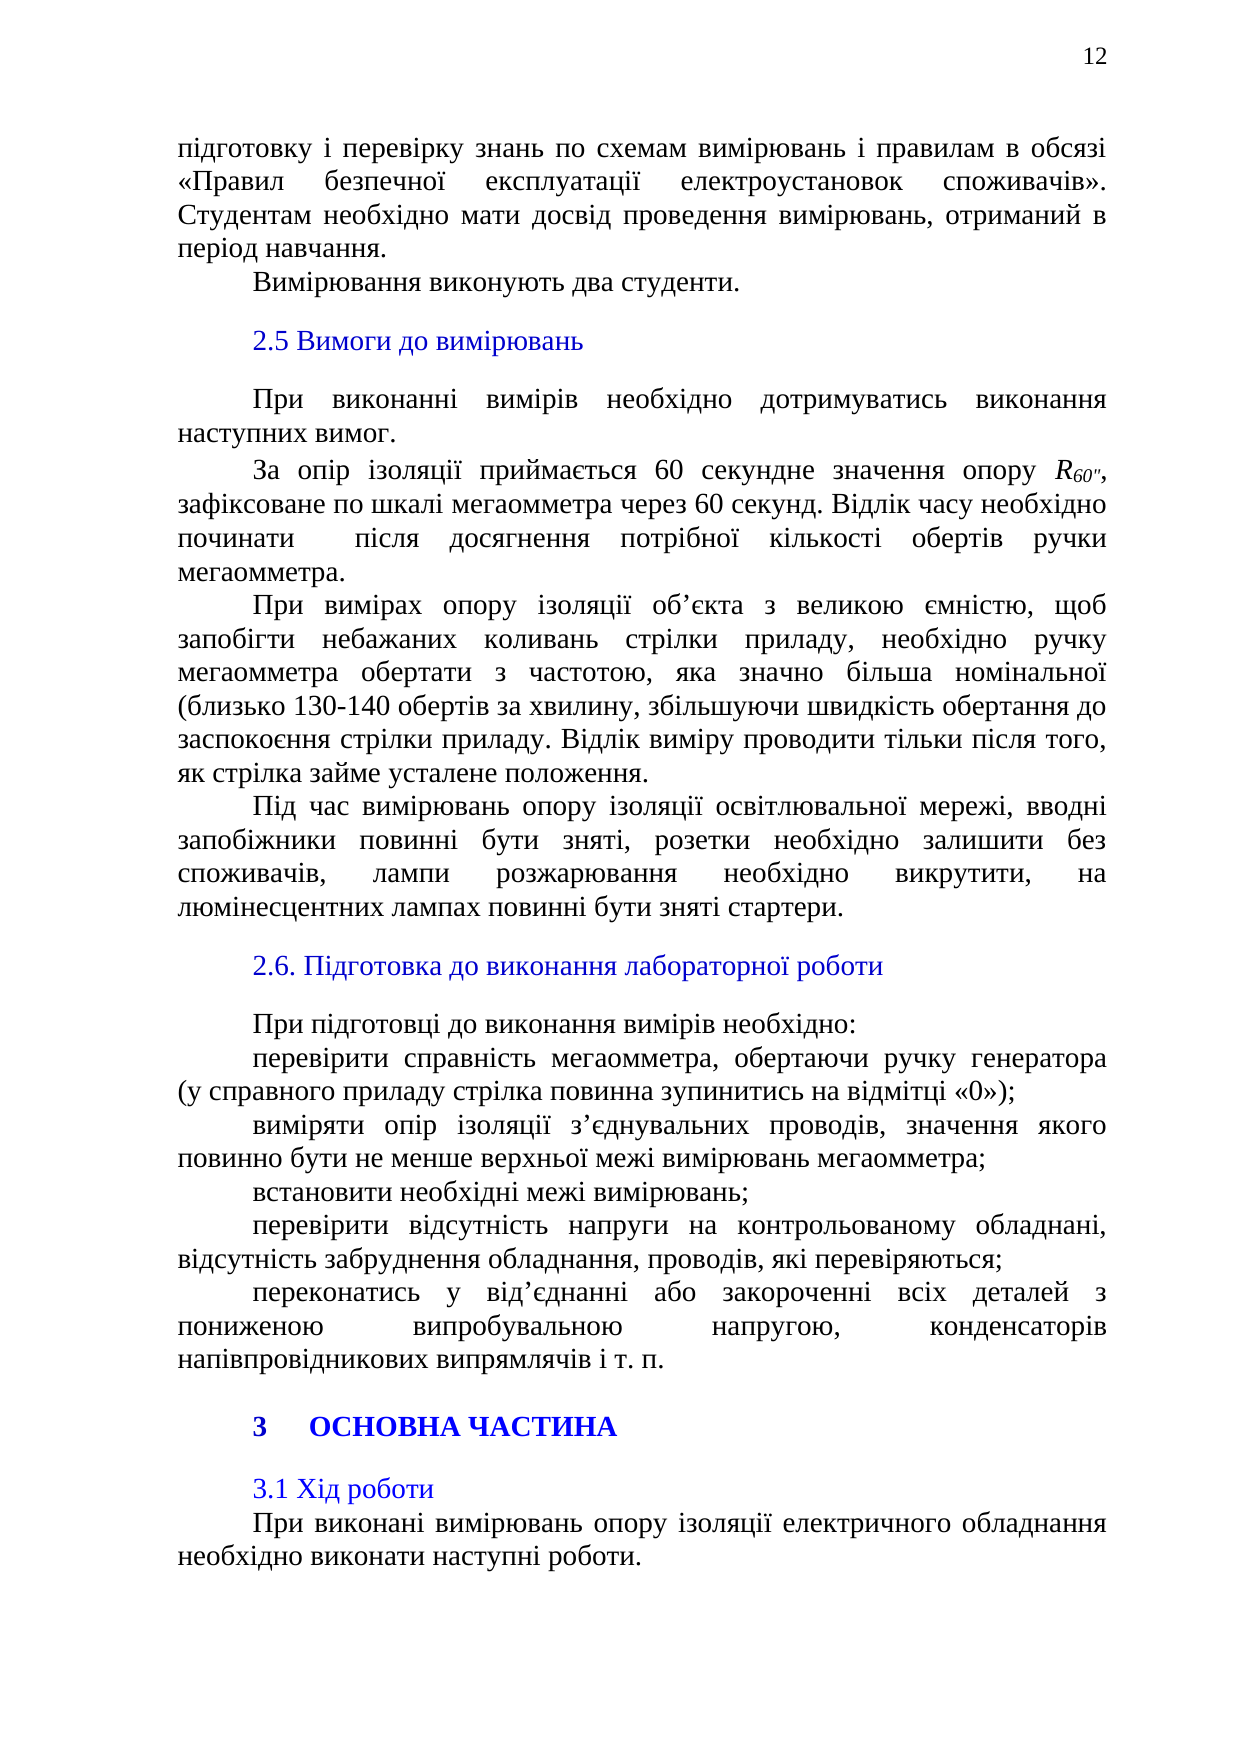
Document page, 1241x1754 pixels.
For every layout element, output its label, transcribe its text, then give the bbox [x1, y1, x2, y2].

text Вимірювання виконують два студенти. [177, 264, 1107, 298]
text встановити необхідні межі вимірювань; [177, 1174, 1107, 1207]
text 2.6. Підготовка до виконання лабораторної роботи [177, 948, 1107, 981]
text Під час вимірювань опору ізоляції освітлювальної мережі, вводні запобіжники повинні бути зняті, розетки необхідно залишити без споживачів, лампи розжарювання необхідно викрутити, на люмінесцентних лампах повинні бути зняті стартери. [177, 788, 1107, 923]
text При виконані вимірювань опору ізоляції електричного обладнання необхідно виконати наступні роботи. [177, 1505, 1107, 1572]
text При підготовці до виконання вимірів необхідно: [177, 1006, 1107, 1040]
text 3 ОСНОВНА ЧАСТИНА [177, 1409, 1107, 1442]
text 3.1 Хід роботи [252, 1471, 1107, 1505]
text переконатись у від’єднанні або закороченні всіх деталей з пониженою випробувальною напругою, конденсаторів напівпровідникових випрямлячів і т. п. [177, 1274, 1107, 1375]
text За опір ізоляції приймається 60 секундне значення опору R60", зафіксоване по шкалі мегаомметра через 60 секунд. Відлік часу необхідно починати після досягнення потрібної кількості обертів ручки мегаомметра. [177, 448, 1107, 587]
text перевірити відсутність напруги на контрольованому обладнані, відсутність забруднення обладнання, проводів, які перевіряються; [177, 1207, 1107, 1274]
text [177, 130, 1107, 264]
text 2.5 Вимоги до вимірювань [177, 323, 1107, 356]
text При вимірах опору ізоляції об’єкта з великою ємністю, щоб запобігти небажаних коливань стрілки приладу, необхідно ручку мегаомметра обертати з частотою, яка значно більша номінальної (близько 130-140 обертів за хвилину, збільшуючи швидкість обертання до заспокоєння стрілки приладу. Відлік виміру проводити тільки після того, як стрілка займе усталене положення. [177, 587, 1107, 788]
text перевірити справність мегаомметра, обертаючи ручку генератора (у справного приладу стрілка повинна зупинитись на відмітці «0»); [177, 1040, 1107, 1107]
text При виконанні вимірів необхідно дотримуватись виконання наступних вимог. [177, 381, 1107, 448]
text виміряти опір ізоляції з’єднувальних проводів, значення якого повинно бути не менше верхньої межі вимірювань мегаомметра; [177, 1107, 1107, 1174]
